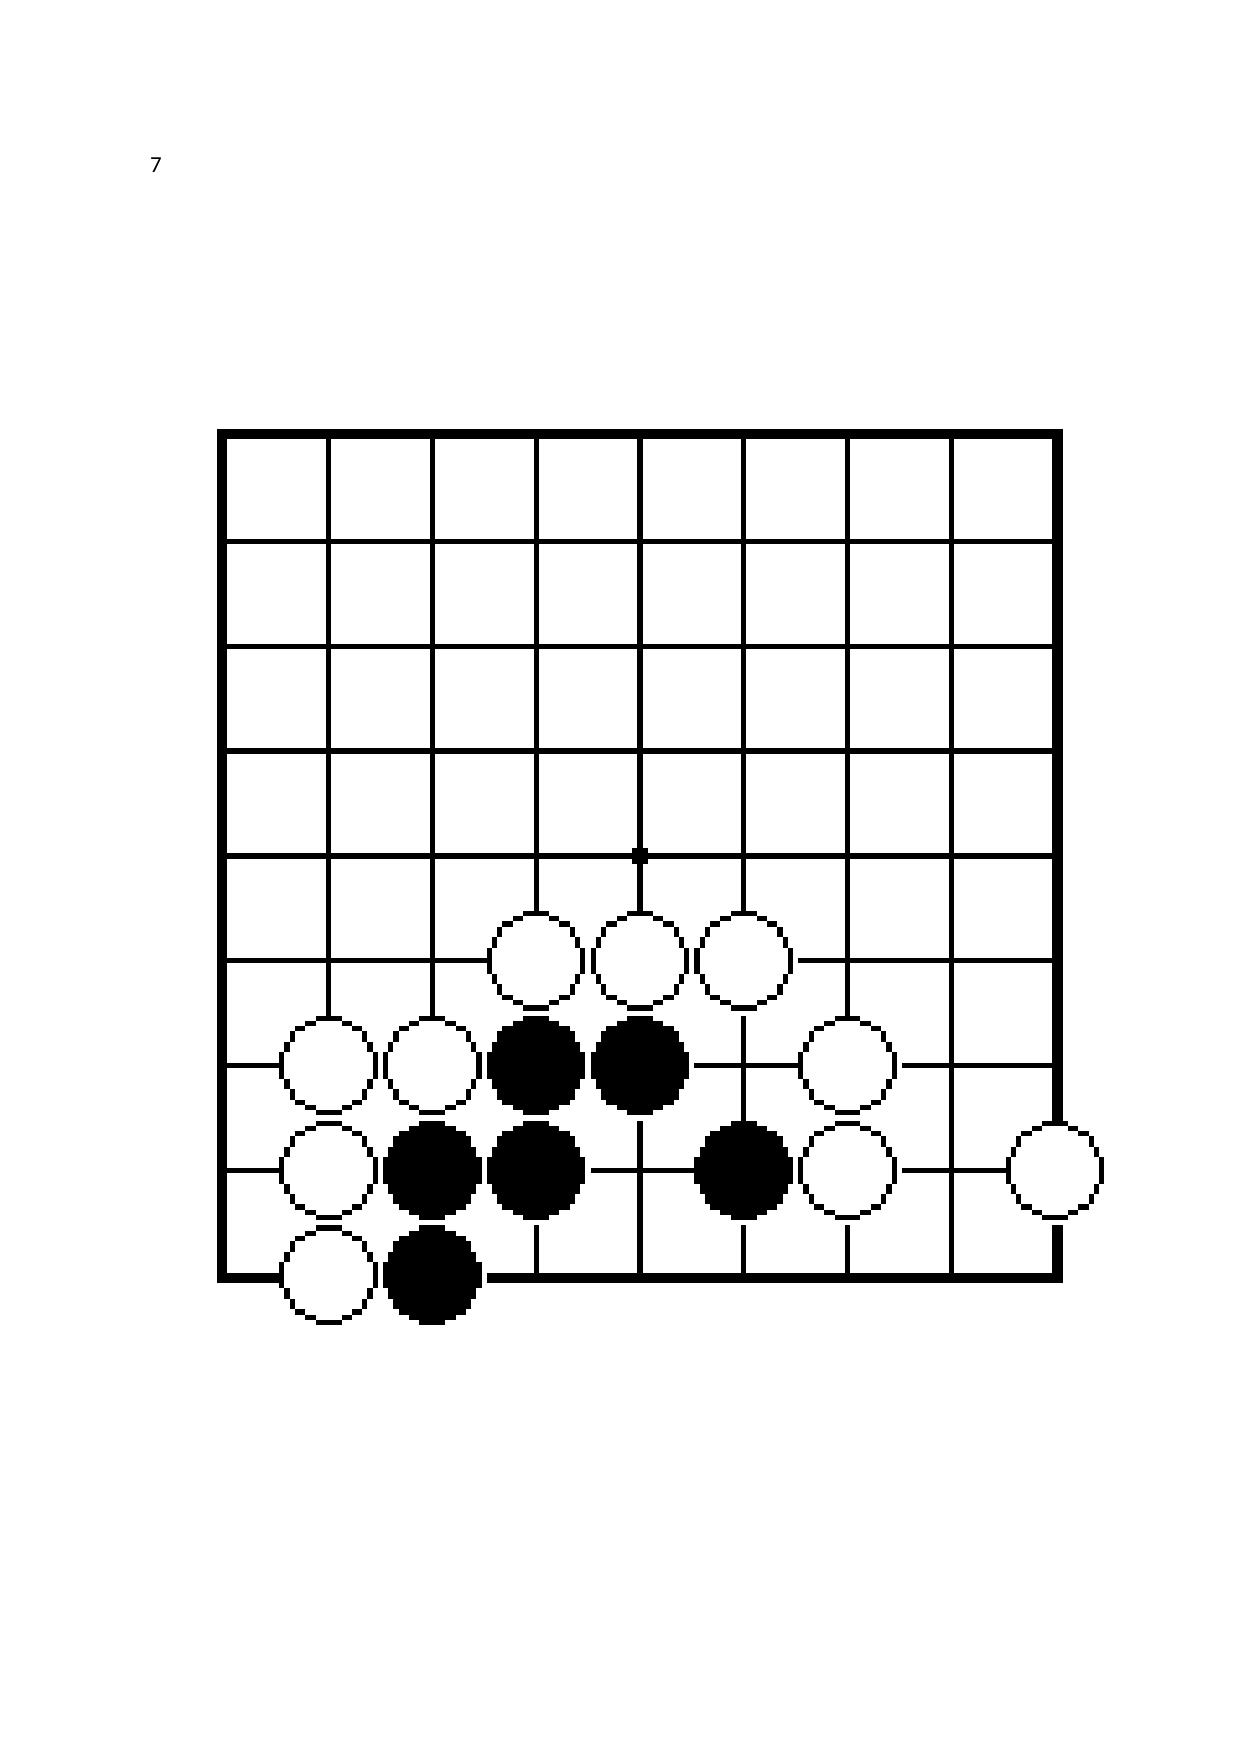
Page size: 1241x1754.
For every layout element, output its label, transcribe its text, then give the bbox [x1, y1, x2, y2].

text 7 [150, 150, 1090, 178]
picture [150, 362, 1136, 1357]
